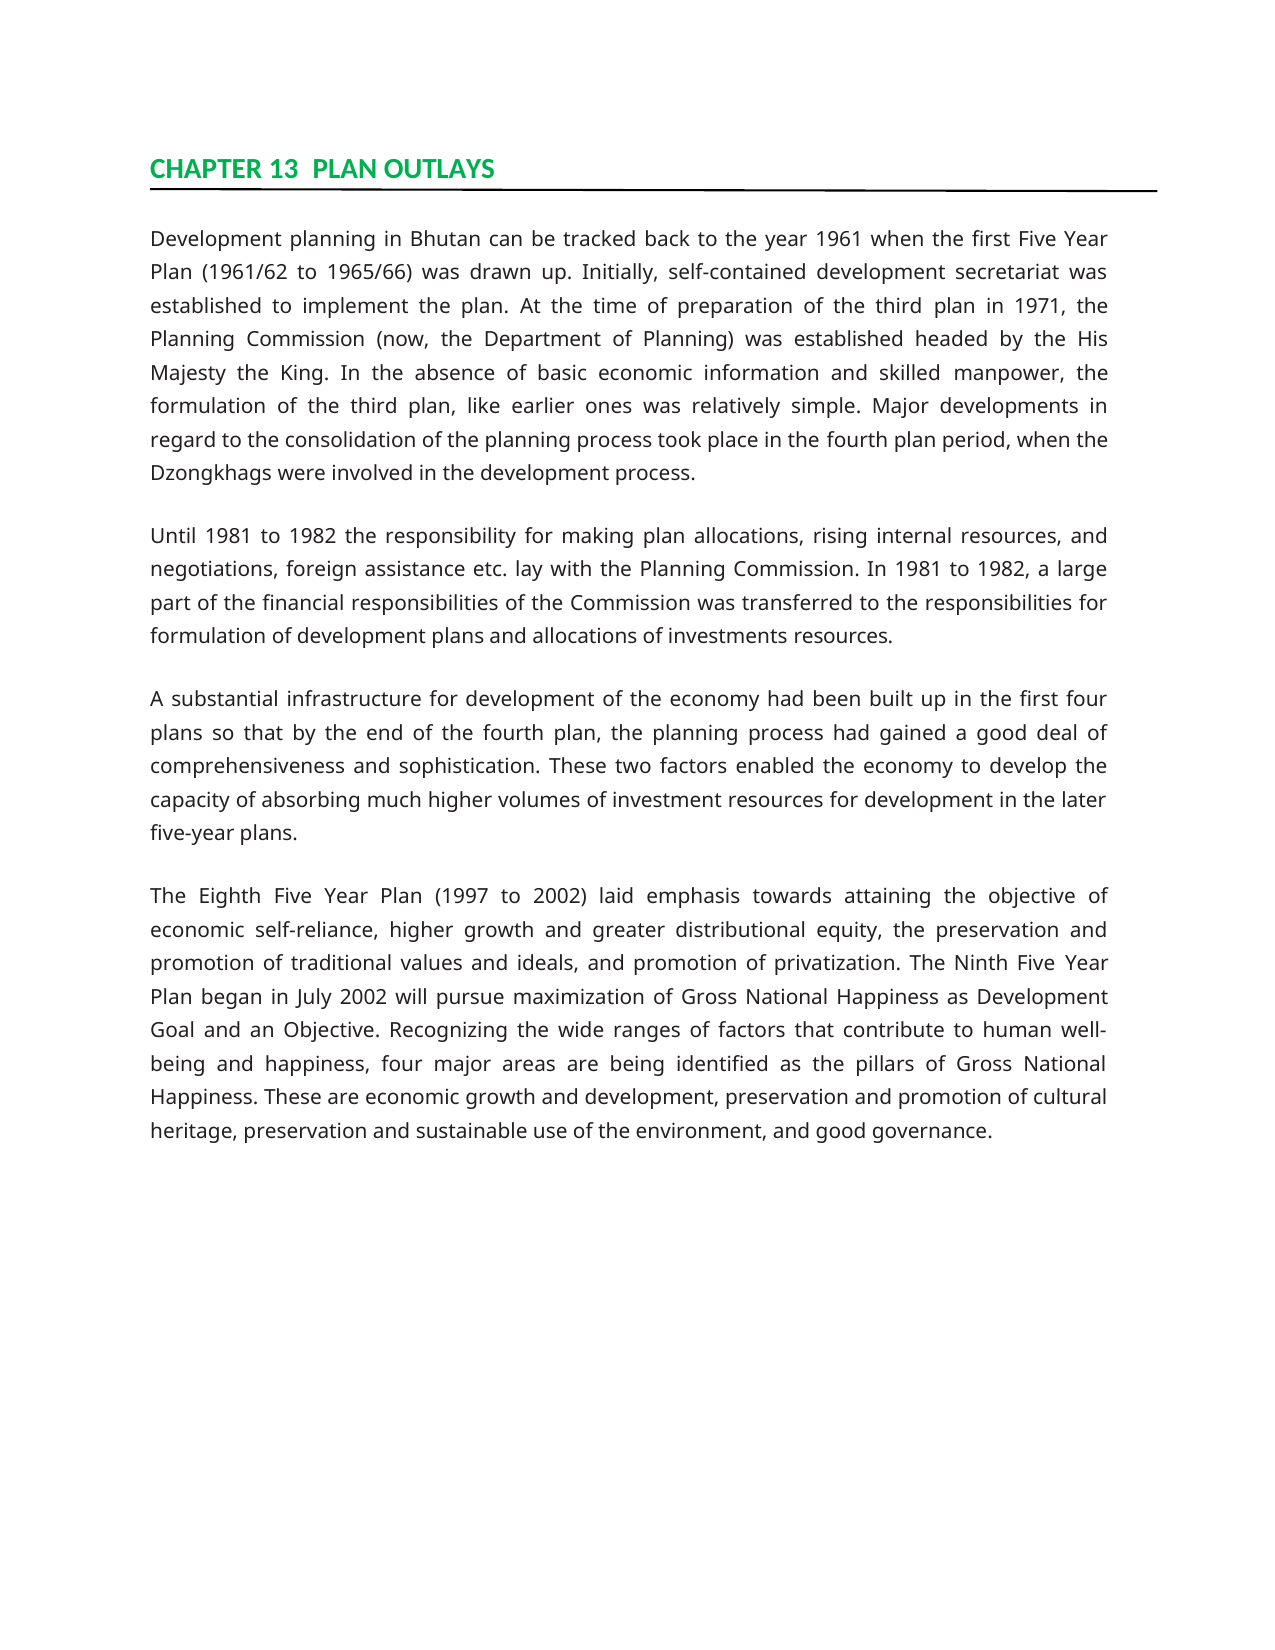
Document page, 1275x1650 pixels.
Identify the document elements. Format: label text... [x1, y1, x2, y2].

subtitle CHAPTER 13 PLAN OUTLAYS [150, 150, 1125, 186]
text A substantial infrastructure for development of the economy had been built up in the first four plans so that by the end of the fourth plan, the planning process had gained a good deal of comprehensiveness and sophistication. These two factors enabled the economy to develop the capacity of absorbing much higher volumes of investment resources for development in the later five-year plans. [150, 684, 1108, 847]
text Until 1981 to 1982 the responsibility for making plan allocations, rising internal resources, and negotiations, foreign assistance etc. lay with the Planning Commission. In 1981 to 1982, a large part of the financial responsibilities of the Commission was transferred to the responsibilities for formulation of development plans and allocations of investments resources. [150, 521, 1108, 650]
text Development planning in Bhutan can be tracked back to the year 1961 when the first Five Year Plan (1961/62 to 1965/66) was drawn up. Initially, self-contained development secretariat was established to implement the plan. At the time of preparation of the third plan in 1971, the Planning Commission (now, the Department of Planning) was established headed by the His Majesty the King. In the absence of basic economic information and skilled manpower, the formulation of the third plan, like earlier ones was relatively simple. Major developments in regard to the consolidation of the planning process took place in the fourth plan period, when the Dzongkhags were involved in the development process. [150, 224, 1108, 487]
text The Eighth Five Year Plan (1997 to 2002) laid emphasis towards attaining the objective of economic self-reliance, higher growth and greater distributional equity, the preservation and promotion of traditional values and ideals, and promotion of privatization. The Ninth Five Year Plan began in July 2002 will pursue maximization of Gross National Happiness as Development Goal and an Objective. Recognizing the wide ranges of factors that contribute to human well-being and happiness, four major areas are being identified as the pillars of Gross National Happiness. These are economic growth and development, preservation and promotion of cultural heritage, preservation and sustainable use of the environment, and good governance. [150, 881, 1108, 1144]
